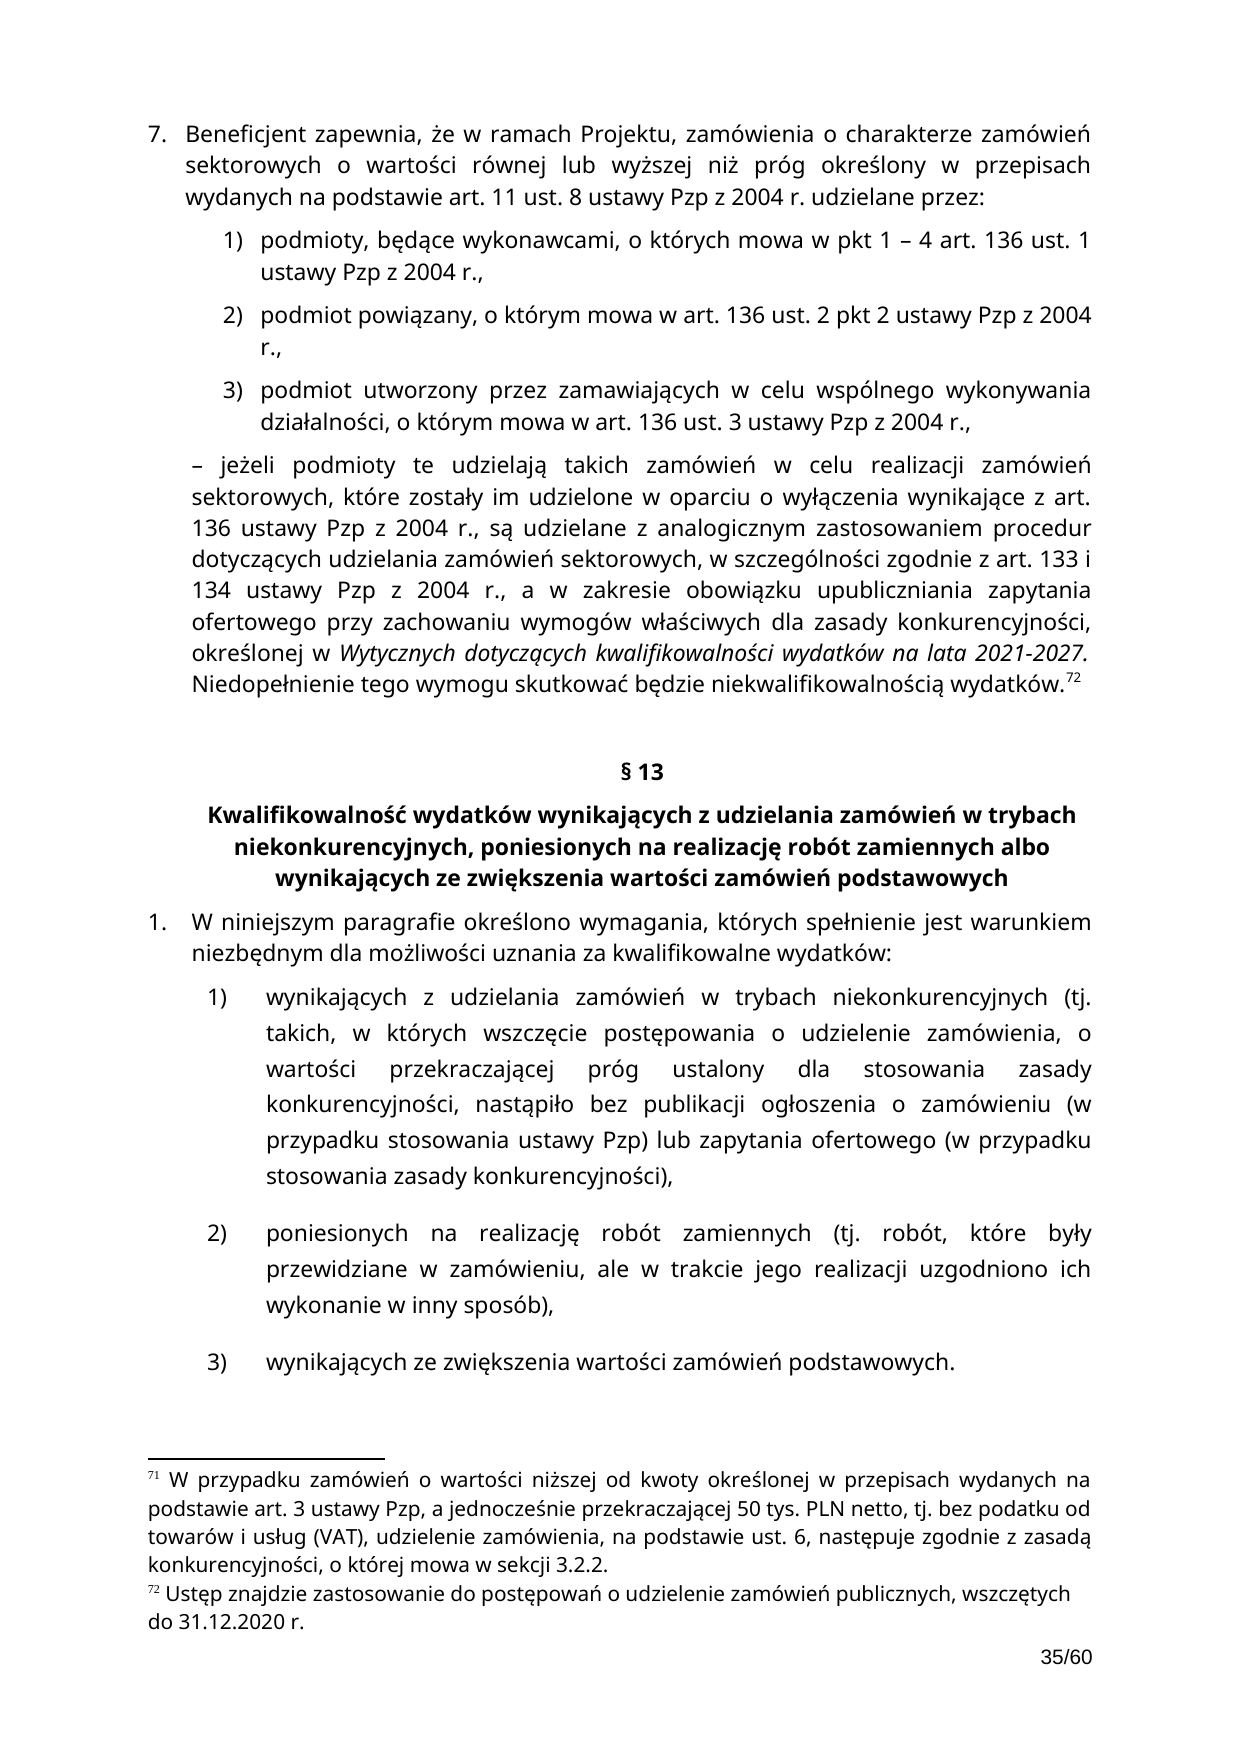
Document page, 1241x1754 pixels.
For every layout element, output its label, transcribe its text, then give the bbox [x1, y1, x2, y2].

text § 13 [191, 756, 1092, 787]
list podmiot powiązany, o którym mowa w art. 136 ust. 2 pkt 2 ustawy Pzp z 2004 r., [223, 299, 1092, 362]
list podmiot utworzony przez zamawiających w celu wspólnego wykonywania działalności, o którym mowa w art. 136 ust. 3 ustawy Pzp z 2004 r., [223, 374, 1092, 437]
list podmioty, będące wykonawcami, o których mowa w pkt 1 – 4 art. 136 ust. 1 ustawy Pzp z 2004 r., [223, 224, 1092, 287]
list W niniejszym paragrafie określono wymagania, których spełnienie jest warunkiem niezbędnym dla możliwości uznania za kwalifikowalne wydatków: [148, 906, 1092, 968]
text – jeżeli podmioty te udzielają takich zamówień w celu realizacji zamówień sektorowych, które zostały im udzielone w oparciu o wyłączenia wynikające z art. 136 ustawy Pzp z 2004 r., są udzielane z analogicznym zastosowaniem procedur dotyczących udzielania zamówień sektorowych, w szczególności zgodnie z art. 133 i 134 ustawy Pzp z 2004 r., a w zakresie obowiązku upubliczniania zapytania ofertowego przy zachowaniu wymogów właściwych dla zasady konkurencyjności, określonej w Wytycznych dotyczących kwalifikowalności wydatków na lata 2021-2027. Niedopełnienie tego wymogu skutkować będzie niekwalifikowalnością wydatków. [191, 449, 1092, 699]
list wynikających z udzielania zamówień w trybach niekonkurencyjnych (tj. takich, w których wszczęcie postępowania o udzielenie zamówienia, o wartości przekraczającej próg ustalony dla stosowania zasady konkurencyjności, nastąpiło bez publikacji ogłoszenia o zamówieniu (w przypadku stosowania ustawy Pzp) lub zapytania ofertowego (w przypadku stosowania zasady konkurencyjności), [207, 981, 1092, 1192]
list poniesionych na realizację robót zamiennych (tj. robót, które były przewidziane w zamówieniu, ale w trakcie jego realizacji uzgodniono ich wykonanie w inny sposób), [207, 1217, 1092, 1320]
list Kwalifikowalność wydatków wynikających z udzielania zamówień w trybach niekonkurencyjnych, poniesionych na realizację robót zamiennych albo wynikających ze zwiększenia wartości zamówień podstawowych [191, 799, 1092, 893]
list wynikających ze zwiększenia wartości zamówień podstawowych. [207, 1346, 1092, 1377]
list Beneficjent zapewnia, że w ramach Projektu, zamówienia o charakterze zamówień sektorowych o wartości równej lub wyższej niż próg określony w przepisach wydanych na podstawie art. 11 ust. 8 ustawy Pzp z 2004 r. udzielane przez: [148, 118, 1092, 212]
